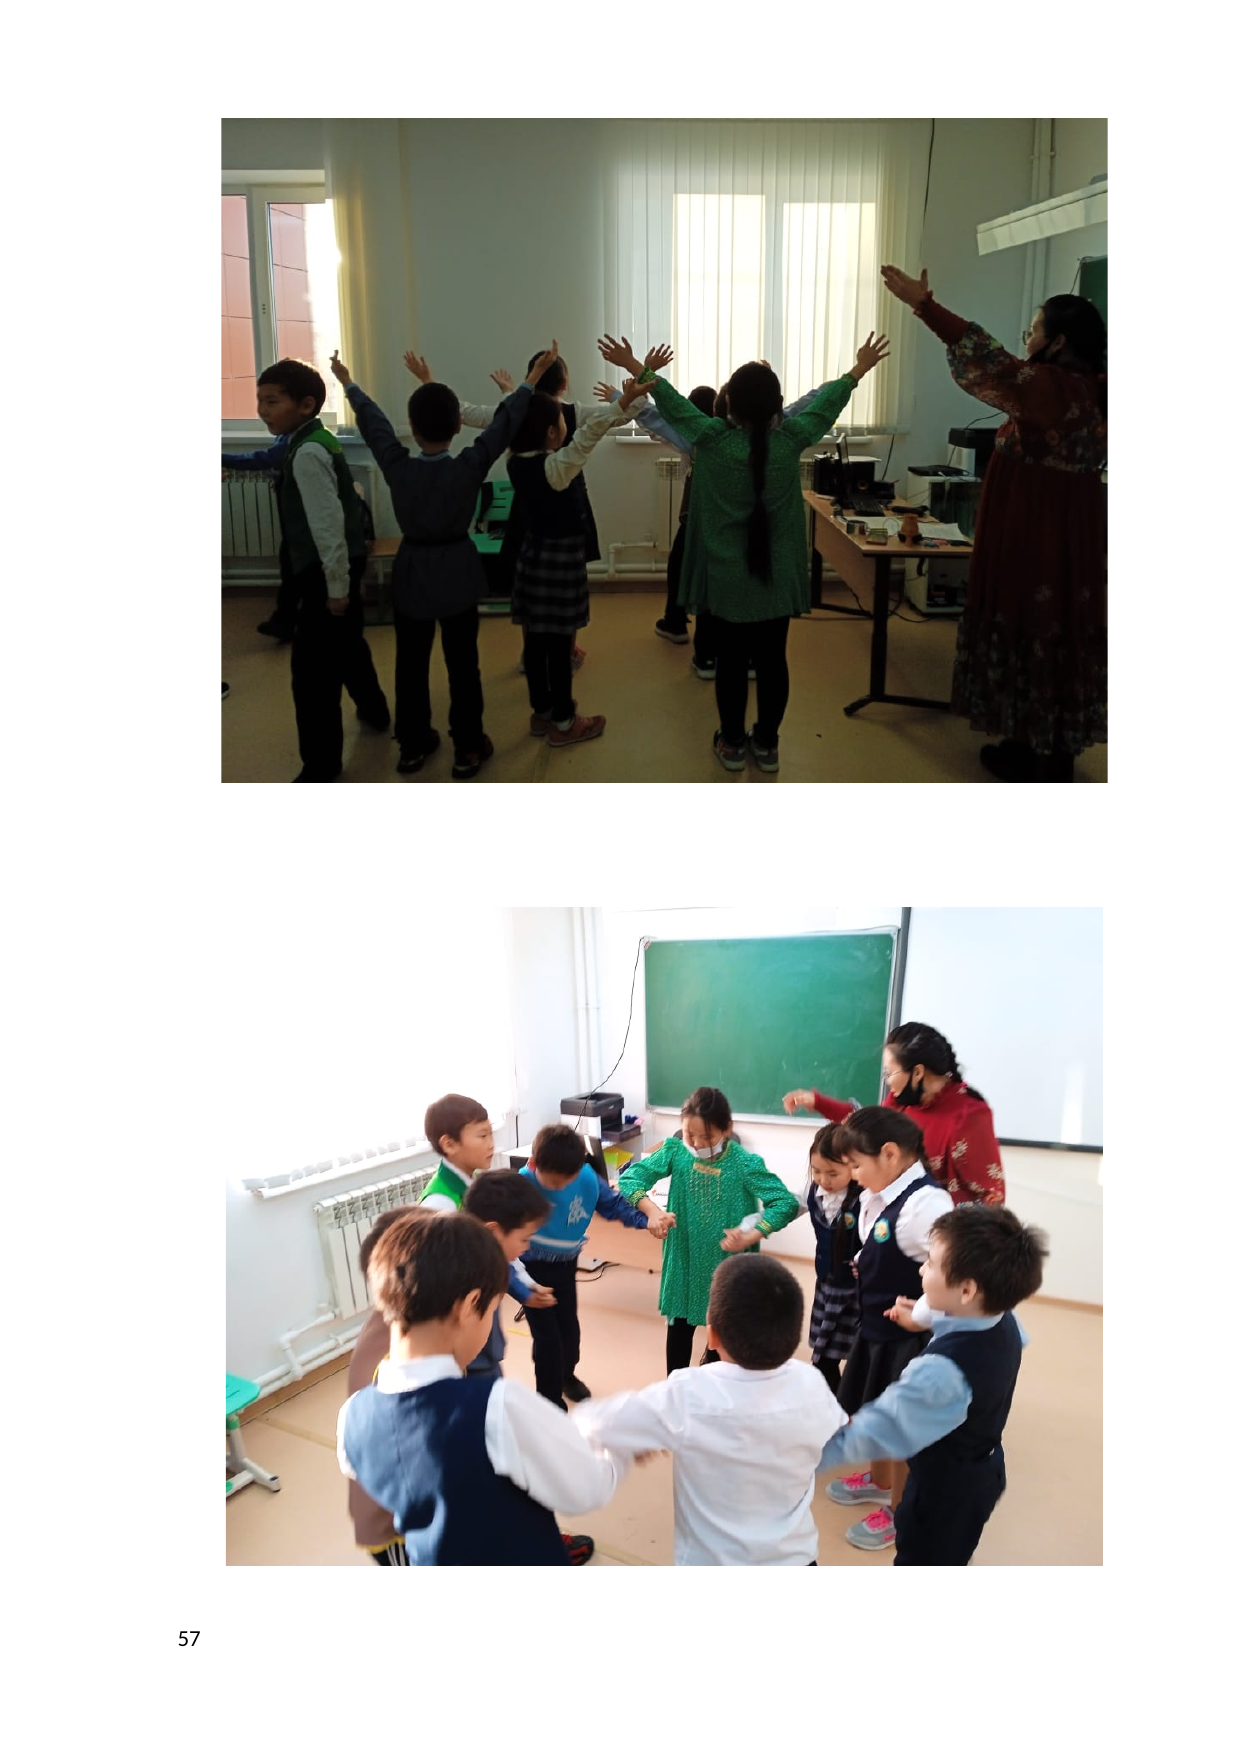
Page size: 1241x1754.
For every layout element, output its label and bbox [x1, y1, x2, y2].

picture [221, 118, 1108, 783]
picture [225, 907, 1103, 1566]
